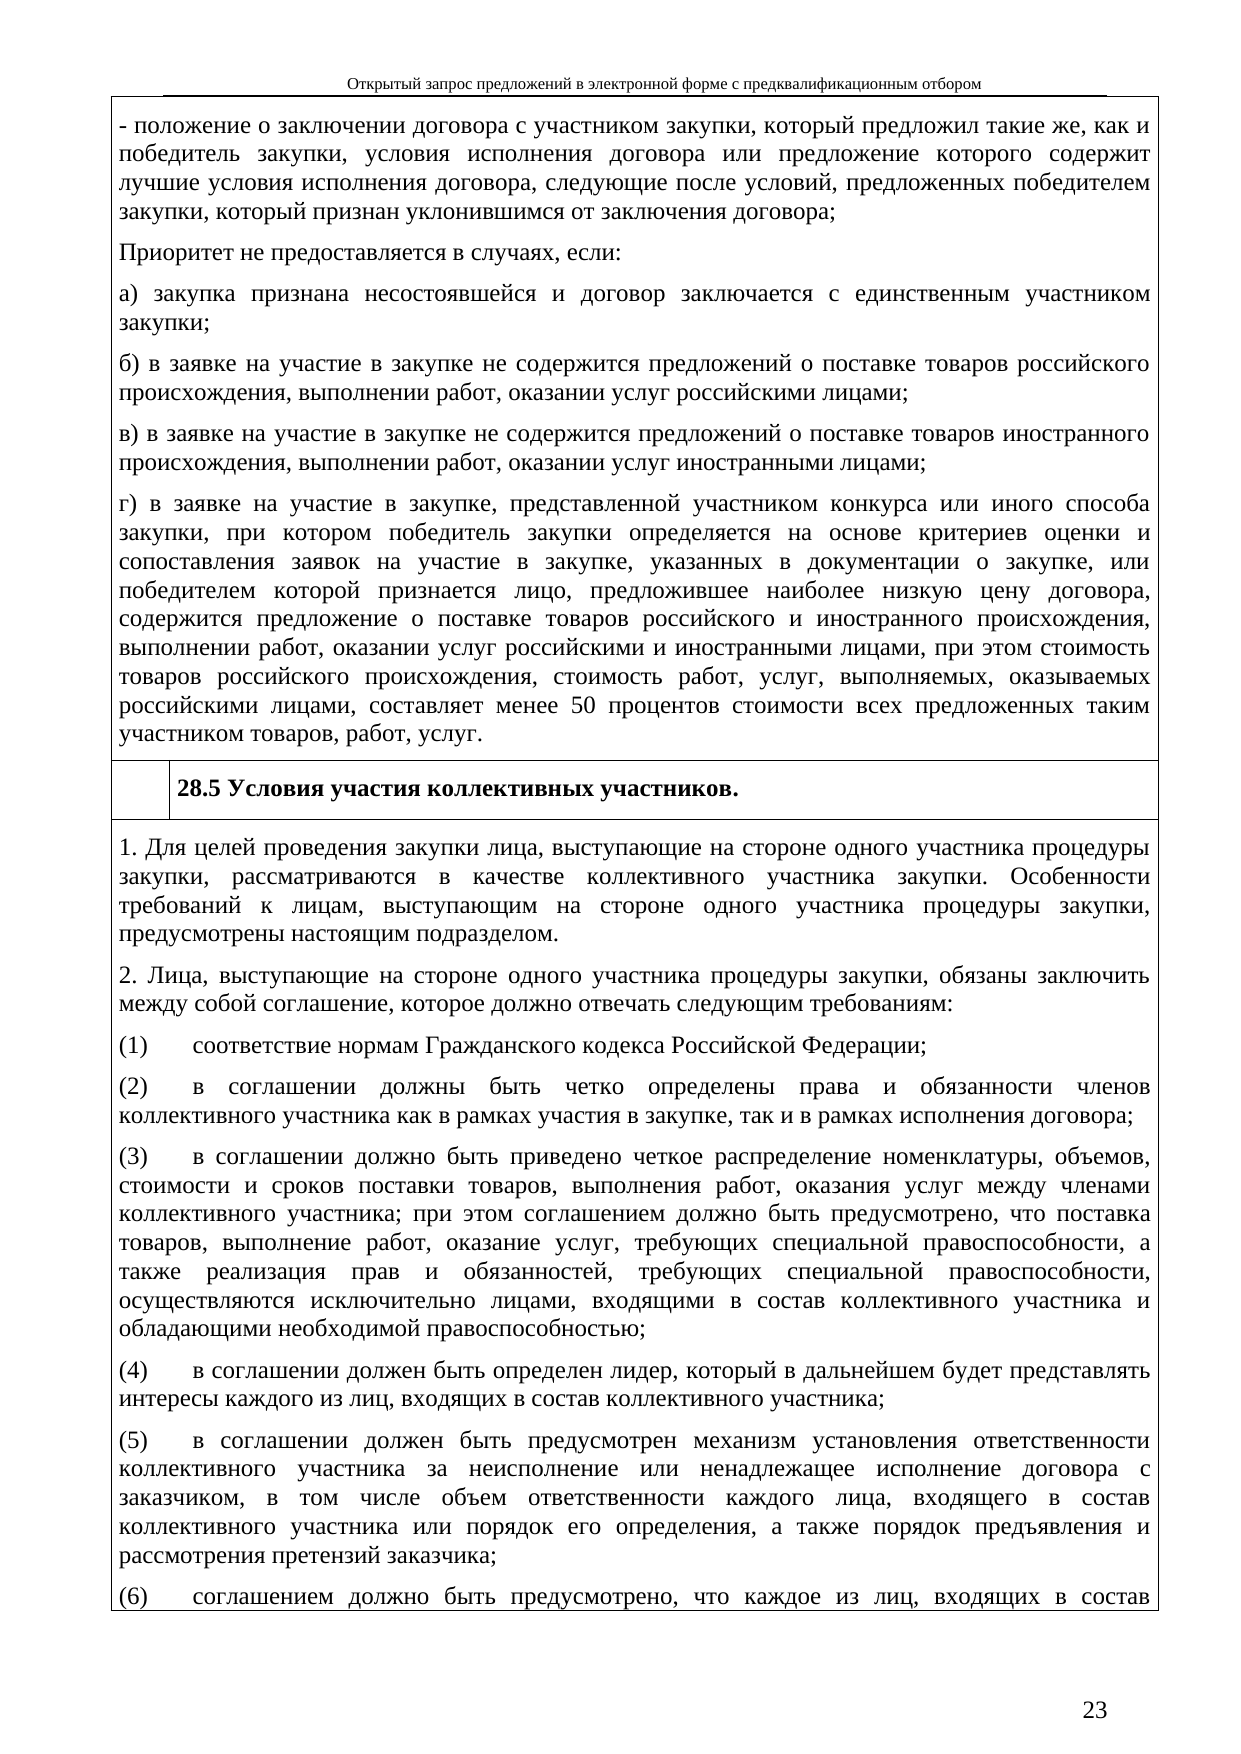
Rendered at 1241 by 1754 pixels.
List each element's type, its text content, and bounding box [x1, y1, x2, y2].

table_cell [112, 761, 169, 819]
table_cell 28.5 Условия участия коллективных участников. [170, 761, 1158, 819]
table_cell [112, 97, 1158, 760]
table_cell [112, 820, 1158, 1610]
